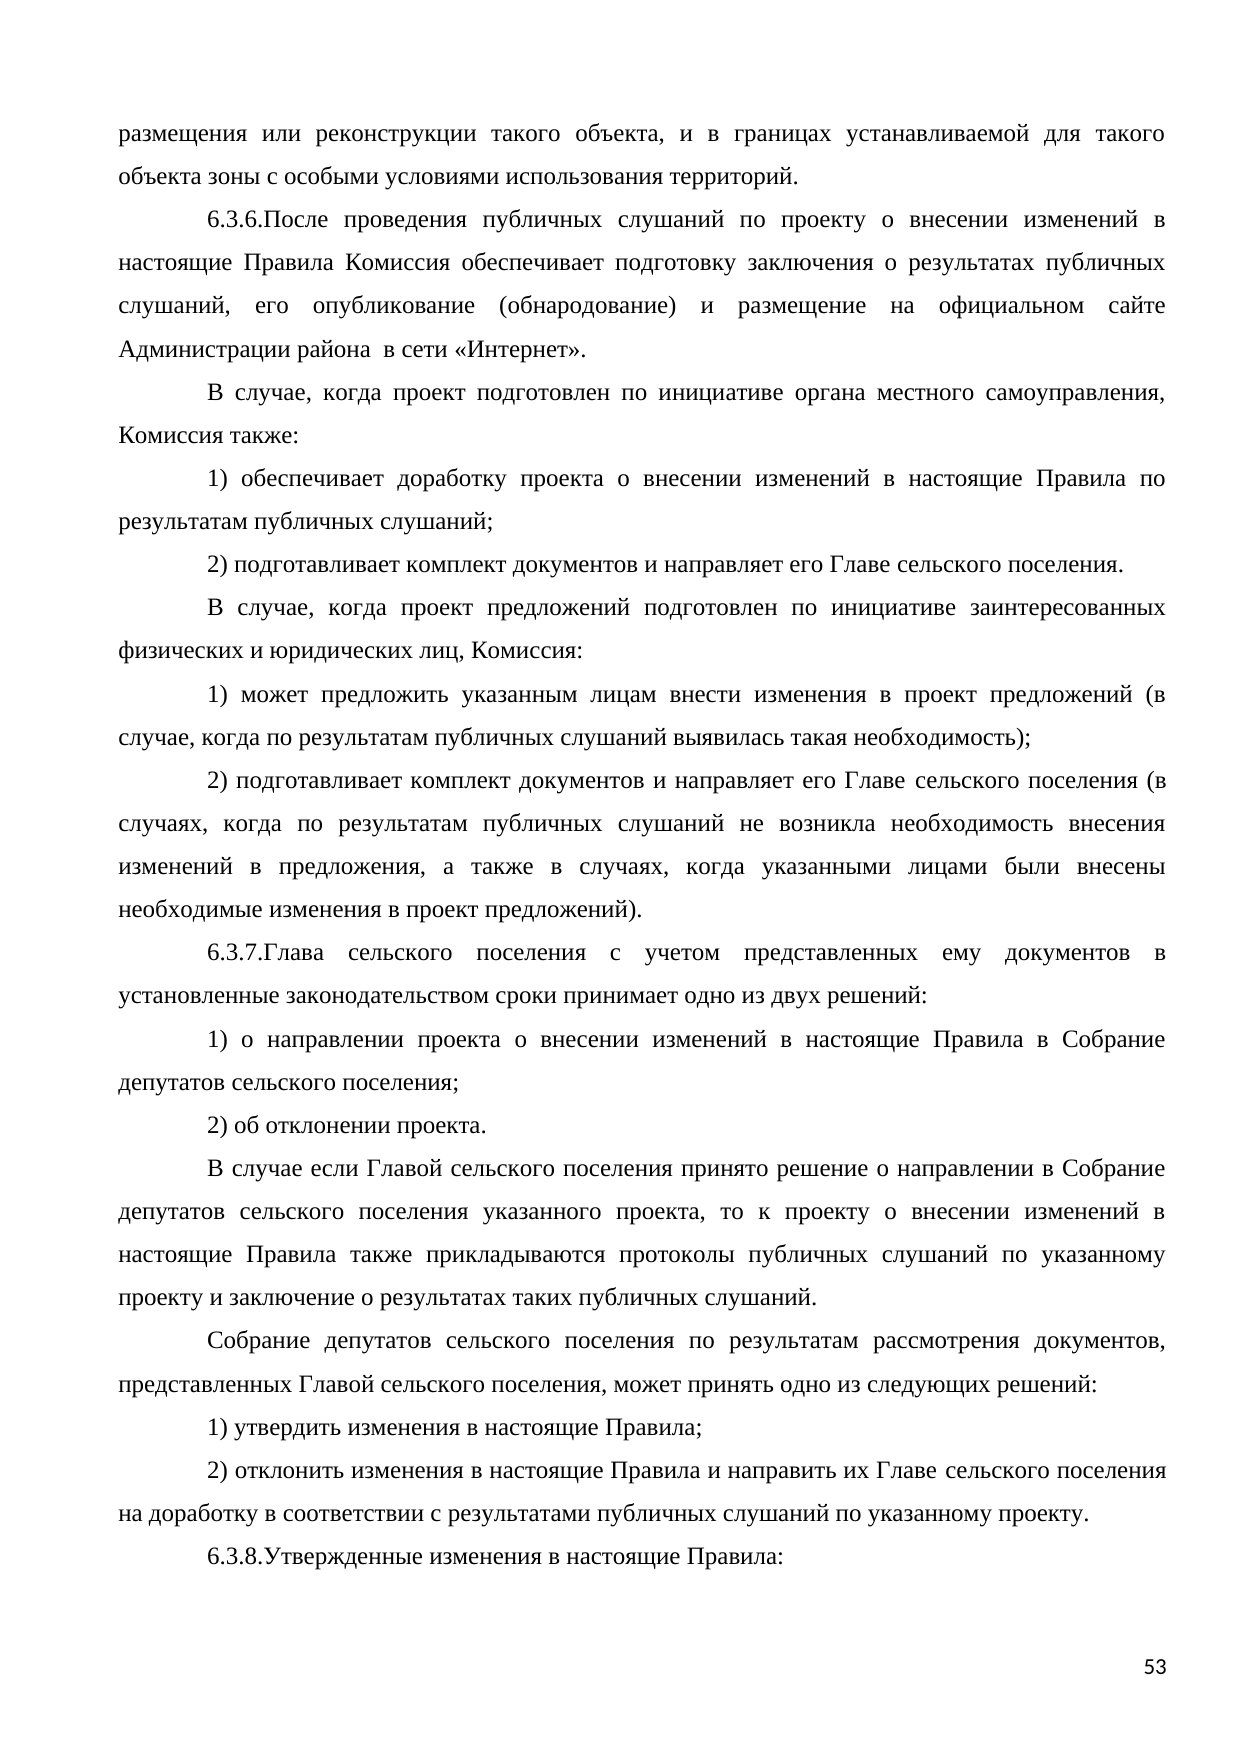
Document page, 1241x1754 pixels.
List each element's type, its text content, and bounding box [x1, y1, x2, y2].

list 1) обеспечивает доработку проекта о внесении изменений в настоящие Правила по результатам публичных слушаний; [118, 463, 1167, 535]
text 6.3.7.Глава сельского поселения с учетом представленных ему документов в установленные законодательством сроки принимает одно из двух решений: [118, 937, 1167, 1009]
text Собрание депутатов сельского поселения по результатам рассмотрения документов, представленных Главой сельского поселения, может принять одно из следующих решений: [118, 1326, 1167, 1397]
list 2) подготавливает комплект документов и направляет его Главе сельского поселения (в случаях, когда по результатам публичных слушаний не возникла необходимость внесения изменений в предложения, а также в случаях, когда указанными лицами были внесены необходимые изменения в проект предложений). [118, 765, 1167, 923]
list 1) может предложить указанным лицам внести изменения в проект предложений (в случае, когда по результатам публичных слушаний выявилась такая необходимость); [118, 679, 1167, 751]
text В случае, когда проект предложений подготовлен по инициативе заинтересованных физических и юридических лиц, Комиссия: [118, 592, 1167, 664]
text 6.3.8.Утвержденные изменения в настоящие Правила: [118, 1541, 1167, 1570]
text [118, 118, 1167, 190]
list 1) утвердить изменения в настоящие Правила; [118, 1412, 1167, 1441]
list 2) об отклонении проекта. [118, 1110, 1167, 1139]
text В случае если Главой сельского поселения принято решение о направлении в Собрание депутатов сельского поселения указанного проекта, то к проекту о внесении изменений в настоящие Правила также прикладываются протоколы публичных слушаний по указанному проекту и заключение о результатах таких публичных слушаний. [118, 1153, 1167, 1311]
text 6.3.6.После проведения публичных слушаний по проекту о внесении изменений в настоящие Правила Комиссия обеспечивает подготовку заключения о результатах публичных слушаний, его опубликование (обнародование) и размещение на официальном сайте Администрации района в сети «Интернет». [118, 204, 1167, 362]
list 2) подготавливает комплект документов и направляет его Главе сельского поселения. [118, 549, 1167, 578]
list 1) о направлении проекта о внесении изменений в настоящие Правила в Собрание депутатов сельского поселения; [118, 1024, 1167, 1096]
text В случае, когда проект подготовлен по инициативе органа местного самоуправления, Комиссия также: [118, 377, 1167, 449]
list 2) отклонить изменения в настоящие Правила и направить их Главе сельского поселения на доработку в соответствии с результатами публичных слушаний по указанному проекту. [118, 1455, 1167, 1527]
